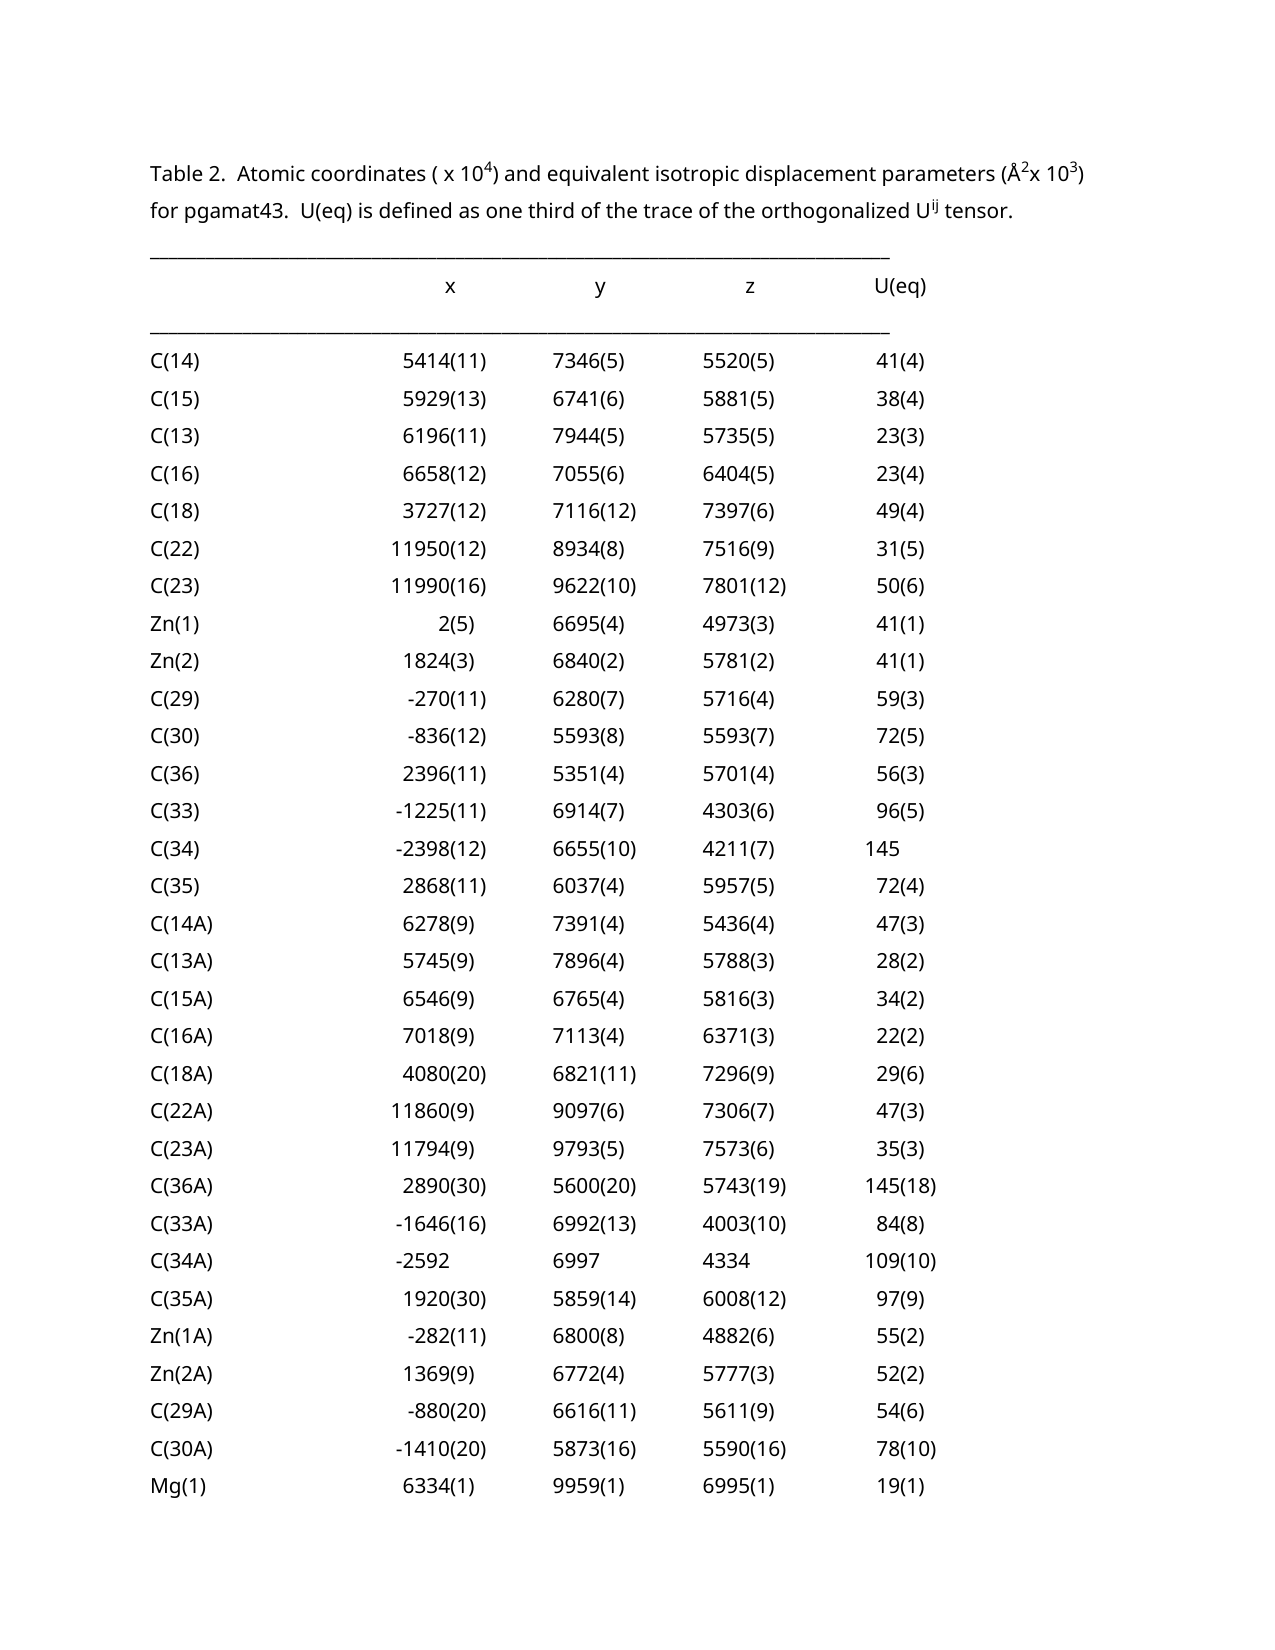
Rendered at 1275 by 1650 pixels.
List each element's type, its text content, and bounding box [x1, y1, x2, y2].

text C(29) -270(11) 6280(7) 5716(4) 59(3) [150, 675, 1125, 712]
text Mg(1) 6334(1) 9959(1) 6995(1) 19(1) [150, 1462, 1125, 1500]
text C(23) 11990(16) 9622(10) 7801(12) 50(6) [150, 562, 1125, 600]
text C(22A) 11860(9) 9097(6) 7306(7) 47(3) [150, 1087, 1125, 1125]
text C(29A) -880(20) 6616(11) 5611(9) 54(6) [150, 1387, 1125, 1425]
text C(35) 2868(11) 6037(4) 5957(5) 72(4) [150, 862, 1125, 900]
text C(16A) 7018(9) 7113(4) 6371(3) 22(2) [150, 1012, 1125, 1050]
text C(30) -836(12) 5593(8) 5593(7) 72(5) [150, 712, 1125, 750]
text C(13A) 5745(9) 7896(4) 5788(3) 28(2) [150, 937, 1125, 975]
text C(34A) -2592 6997 4334 109(10) [150, 1237, 1125, 1275]
text C(36) 2396(11) 5351(4) 5701(4) 56(3) [150, 750, 1125, 787]
text C(30A) -1410(20) 5873(16) 5590(16) 78(10) [150, 1425, 1125, 1462]
text C(13) 6196(11) 7944(5) 5735(5) 23(3) [150, 412, 1125, 450]
text C(36A) 2890(30) 5600(20) 5743(19) 145(18) [150, 1162, 1125, 1200]
text C(15A) 6546(9) 6765(4) 5816(3) 34(2) [150, 975, 1125, 1012]
text C(14A) 6278(9) 7391(4) 5436(4) 47(3) [150, 900, 1125, 937]
text Zn(1) 2(5) 6695(4) 4973(3) 41(1) [150, 600, 1125, 637]
text ________________________________________________________________________________ [150, 225, 1125, 262]
text C(33) -1225(11) 6914(7) 4303(6) 96(5) [150, 787, 1125, 825]
text Zn(2A) 1369(9) 6772(4) 5777(3) 52(2) [150, 1350, 1125, 1387]
text ________________________________________________________________________________ [150, 300, 1125, 337]
text x y z U(eq) [150, 262, 1125, 300]
text C(16) 6658(12) 7055(6) 6404(5) 23(4) [150, 450, 1125, 487]
text C(18A) 4080(20) 6821(11) 7296(9) 29(6) [150, 1050, 1125, 1087]
text C(34) -2398(12) 6655(10) 4211(7) 145 [150, 825, 1125, 862]
text Zn(1A) -282(11) 6800(8) 4882(6) 55(2) [150, 1312, 1125, 1350]
text C(18) 3727(12) 7116(12) 7397(6) 49(4) [150, 487, 1125, 525]
text C(33A) -1646(16) 6992(13) 4003(10) 84(8) [150, 1200, 1125, 1237]
text C(23A) 11794(9) 9793(5) 7573(6) 35(3) [150, 1125, 1125, 1162]
text C(22) 11950(12) 8934(8) 7516(9) 31(5) [150, 525, 1125, 562]
text C(14) 5414(11) 7346(5) 5520(5) 41(4) [150, 337, 1125, 375]
text Table 2. Atomic coordinates ( x 104) and equivalent isotropic displacement parameters (Å2x 103) [150, 150, 1125, 187]
text C(35A) 1920(30) 5859(14) 6008(12) 97(9) [150, 1275, 1125, 1312]
text Zn(2) 1824(3) 6840(2) 5781(2) 41(1) [150, 637, 1125, 675]
text for pgamat43. U(eq) is defined as one third of the trace of the orthogonalized Uij tensor. [150, 187, 1125, 225]
text C(15) 5929(13) 6741(6) 5881(5) 38(4) [150, 375, 1125, 412]
